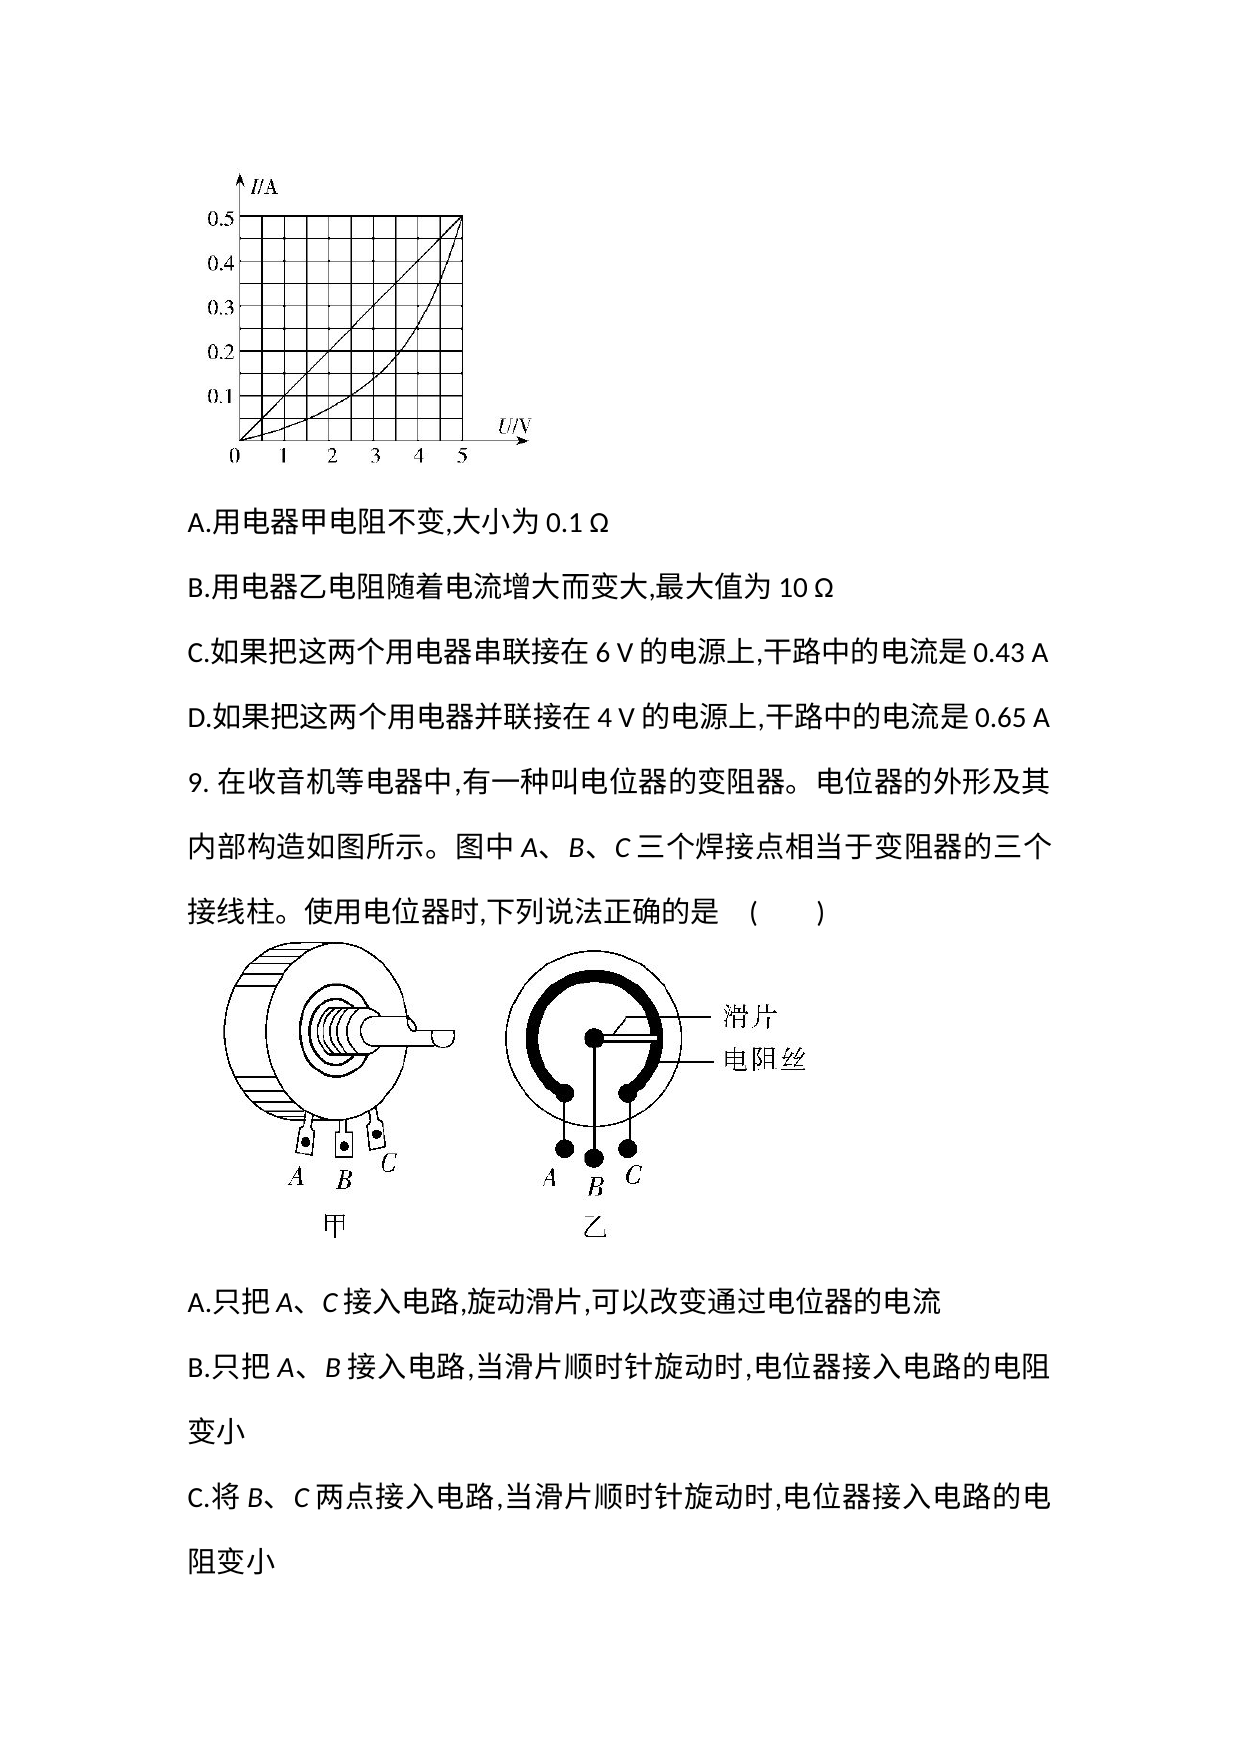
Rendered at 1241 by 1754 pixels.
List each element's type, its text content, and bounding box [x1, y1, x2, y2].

text A.只把A、C接入电路,旋动滑片,可以改变通过电位器的电流 [187, 1267, 1053, 1332]
text C.将B、C两点接入电路,当滑片顺时针旋动时,电位器接入电路的电阻变小 [187, 1462, 1053, 1592]
picture [223, 942, 806, 1238]
text A.用电器甲电阻不变,大小为0.1 Ω [187, 487, 1053, 552]
text C.如果把这两个用电器串联接在6 V的电源上,干路中的电流是0.43 A [187, 617, 1053, 682]
text 9. 在收音机等电器中,有一种叫电位器的变阻器。电位器的外形及其内部构造如图所示。图中A、B、C三个焊接点相当于变阻器的三个接线柱。使用电位器时,下列说法正确的是 ( ) [187, 747, 1053, 942]
text B.只把A、B接入电路,当滑片顺时针旋动时,电位器接入电路的电阻变小 [187, 1332, 1053, 1462]
picture [187, 162, 544, 484]
text B.用电器乙电阻随着电流增大而变大,最大值为10 Ω [187, 552, 1053, 617]
text D.如果把这两个用电器并联接在4 V的电源上,干路中的电流是0.65 A [187, 682, 1053, 747]
